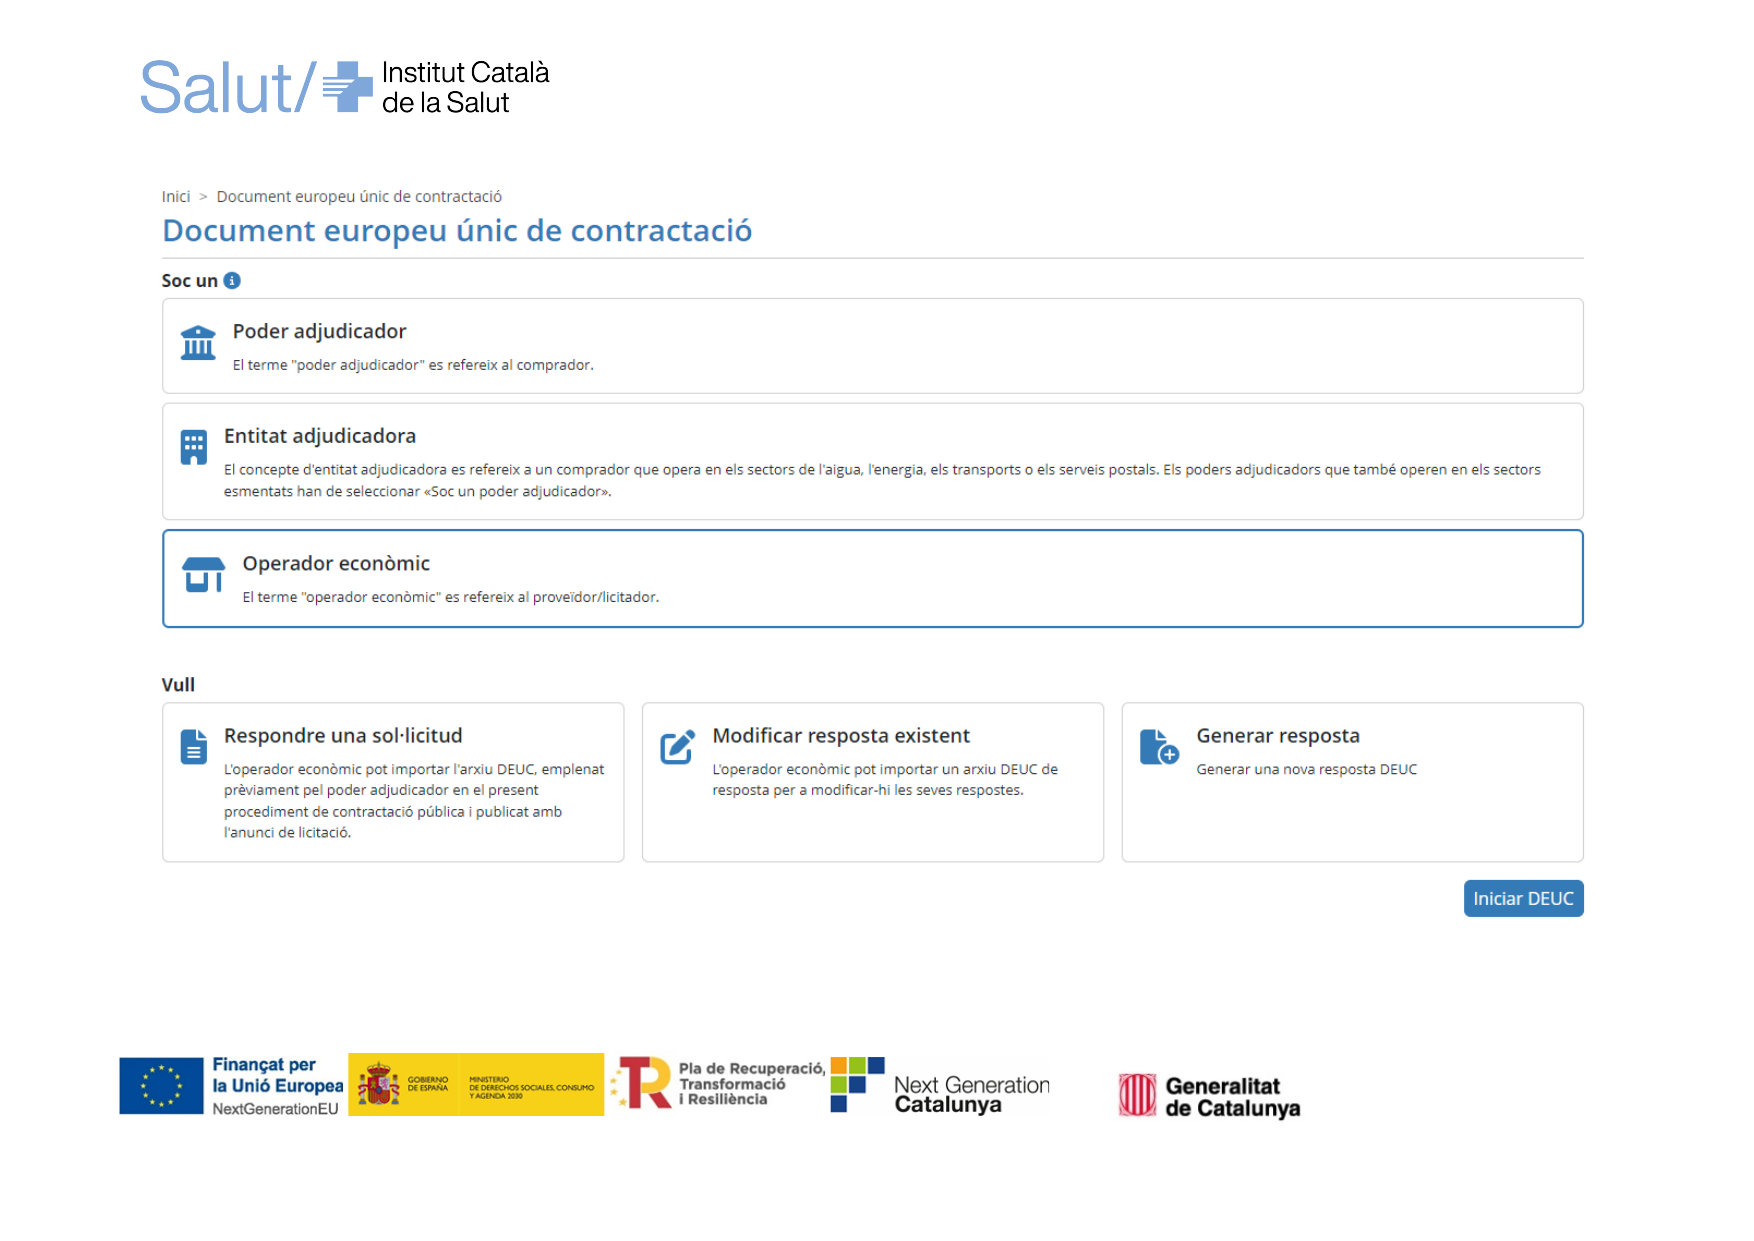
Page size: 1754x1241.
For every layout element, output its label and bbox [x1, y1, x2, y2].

picture [609, 1050, 826, 1116]
picture [348, 1053, 605, 1116]
picture [135, 57, 553, 118]
picture [118, 1056, 343, 1116]
picture [1075, 1066, 1344, 1126]
picture [147, 177, 1607, 929]
picture [830, 1057, 1050, 1116]
